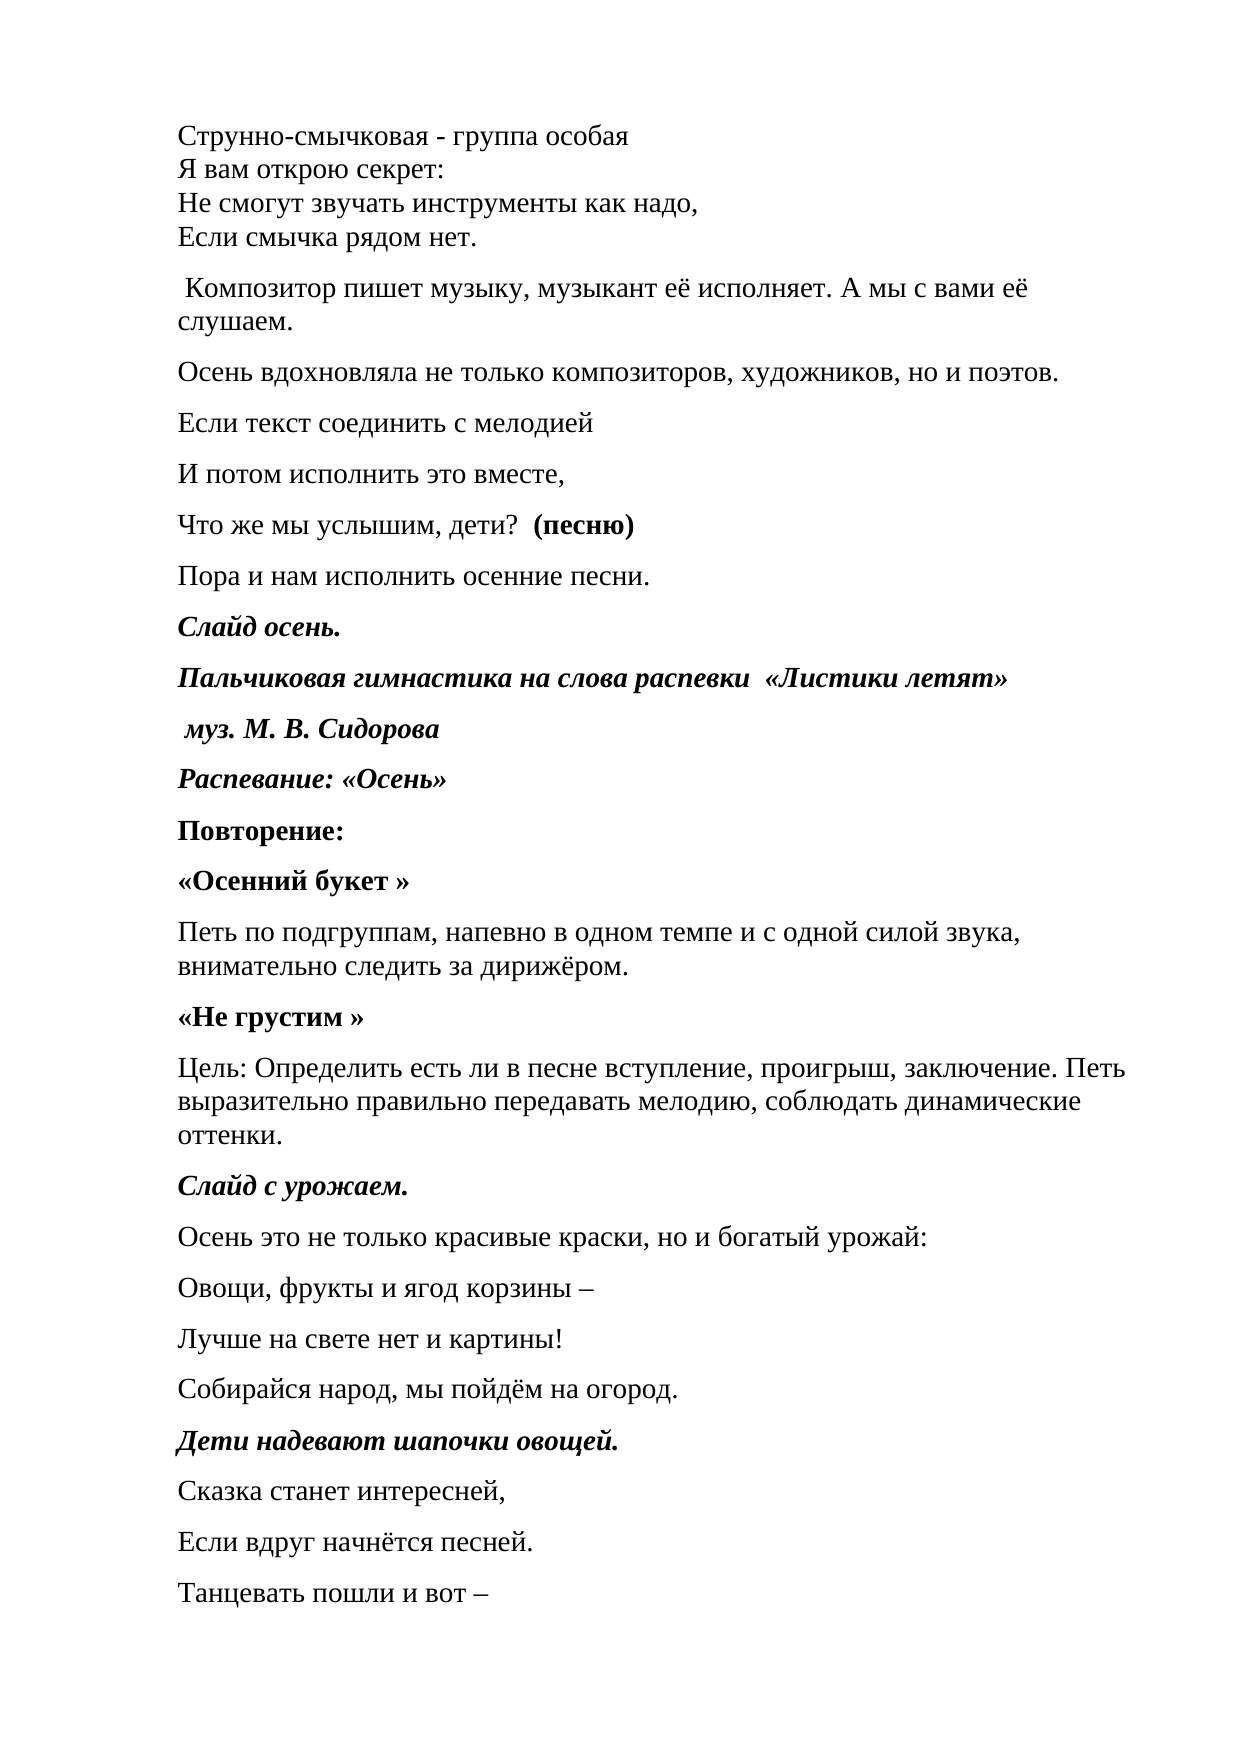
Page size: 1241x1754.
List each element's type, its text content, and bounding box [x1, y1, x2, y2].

text Цель: Определить есть ли в песне вступление, проигрыш, заключение. Петь выразительно правильно передавать мелодию, соблюдать динамические оттенки. [177, 1050, 1152, 1151]
text Пальчиковая гимнастика на слова распевки «Листики летят» [177, 660, 1152, 693]
text Слайд с урожаем. [177, 1168, 1152, 1201]
text Если текст соединить с мелодией [177, 405, 1152, 439]
text И потом исполнить это вместе, [177, 456, 1152, 489]
text Петь по подгруппам, напевно в одном темпе и с одной силой звука, внимательно следить за дирижёром. [177, 914, 1152, 982]
text Слайд осень. [177, 609, 1152, 642]
text Струнно-смычковая - группа особая Я вам открою секрет: Не смогут звучать инструменты как надо, Если смычка рядом нет. [177, 118, 1152, 252]
text Осень это не только красивые краски, но и богатый урожай: [177, 1219, 1152, 1252]
text муз. М. В. Сидорова [177, 711, 1152, 744]
text Сказка станет интересней, [177, 1473, 1152, 1507]
text Осень вдохновляла не только композиторов, художников, но и поэтов. [177, 354, 1152, 388]
text Если вдруг начнётся песней. [177, 1524, 1152, 1558]
text Овощи, фрукты и ягод корзины – [177, 1270, 1152, 1303]
text Что же мы услышим, дети? (песню) [177, 507, 1152, 541]
text Повторение: [177, 813, 1152, 846]
text Композитор пишет музыку, музыкант её исполняет. А мы с вами её слушаем. [177, 270, 1152, 337]
text Дети надевают шапочки овощей. [177, 1423, 1152, 1456]
text Танцевать пошли и вот – [177, 1575, 1152, 1609]
text Распевание: «Осень» [177, 762, 1152, 795]
text Пора и нам исполнить осенние песни. [177, 558, 1152, 591]
text «Не грустим » [177, 999, 1152, 1032]
text «Осенний букет » [177, 863, 1152, 897]
text Собирайся народ, мы пойдём на огород. [177, 1372, 1152, 1405]
text Лучше на свете нет и картины! [177, 1321, 1152, 1354]
